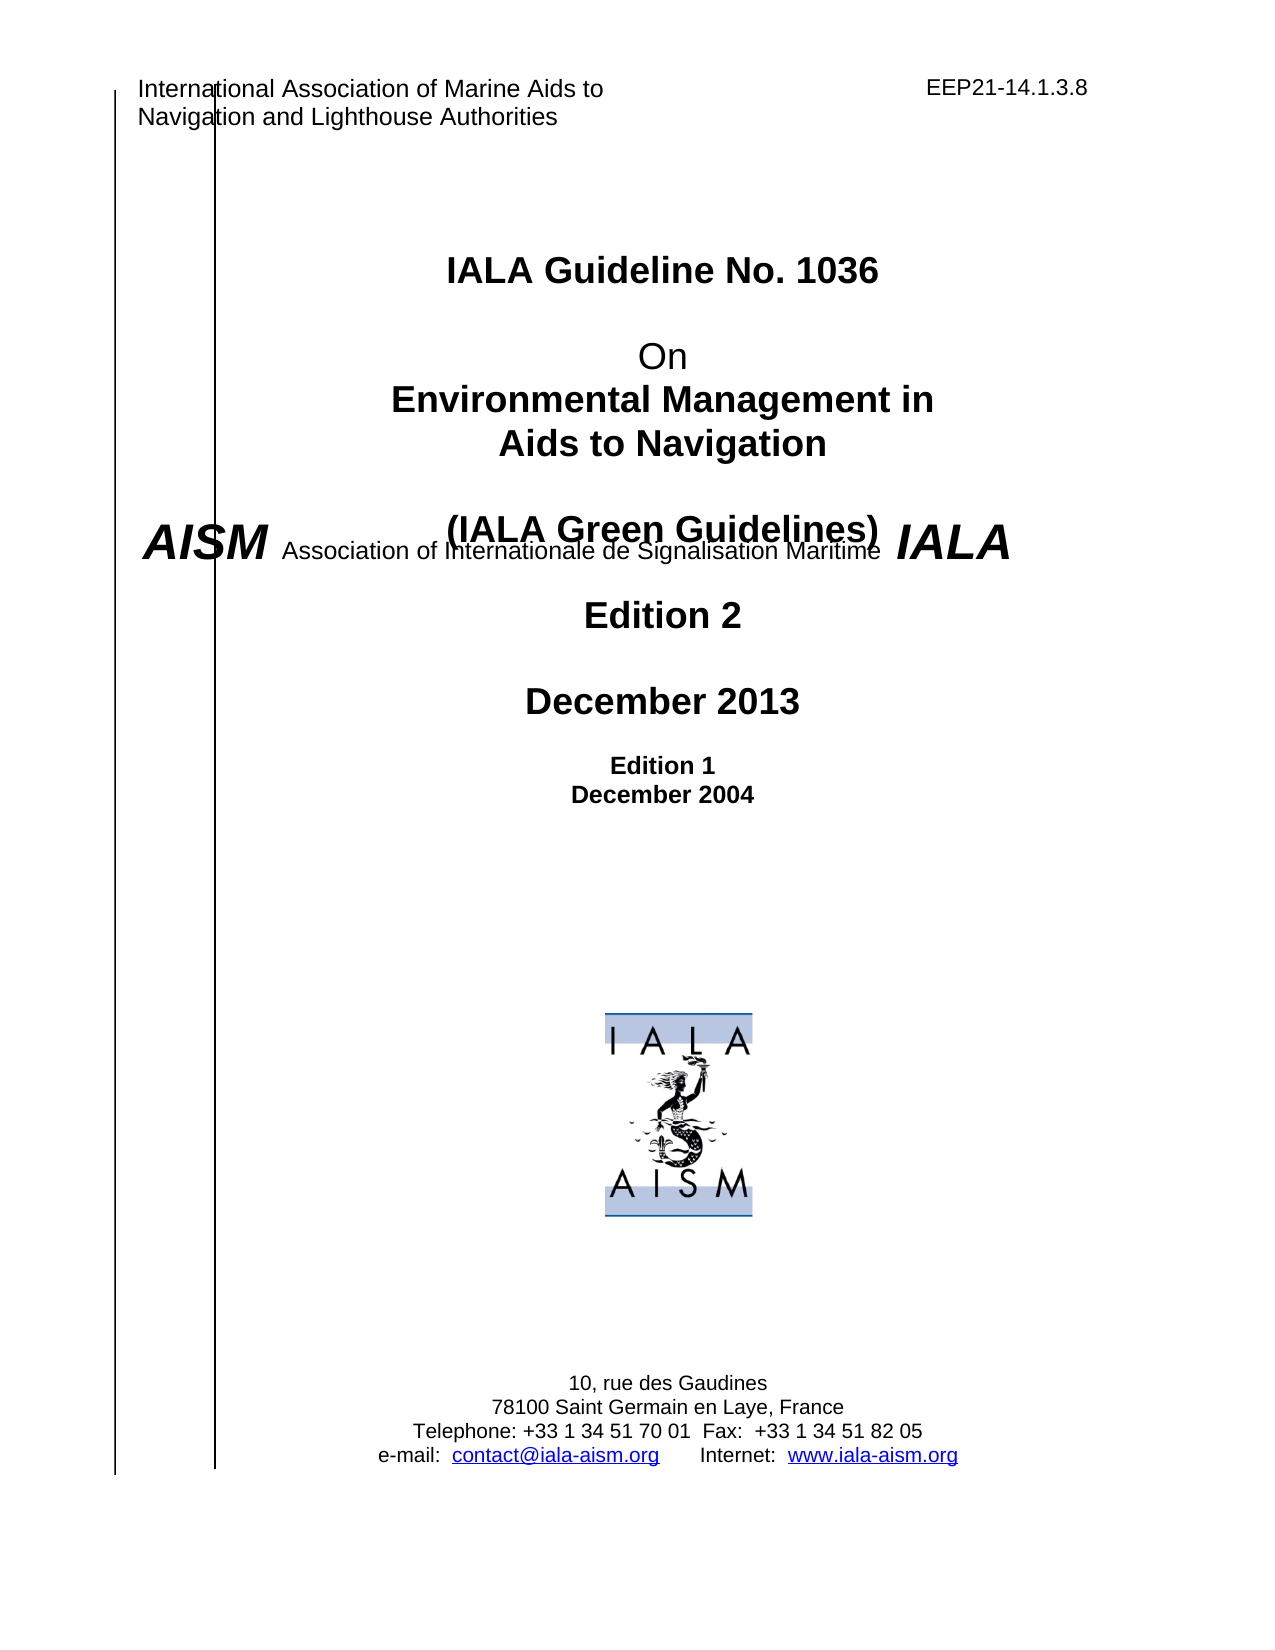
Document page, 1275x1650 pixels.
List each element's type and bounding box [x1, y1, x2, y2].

picture [605, 1013, 753, 1217]
